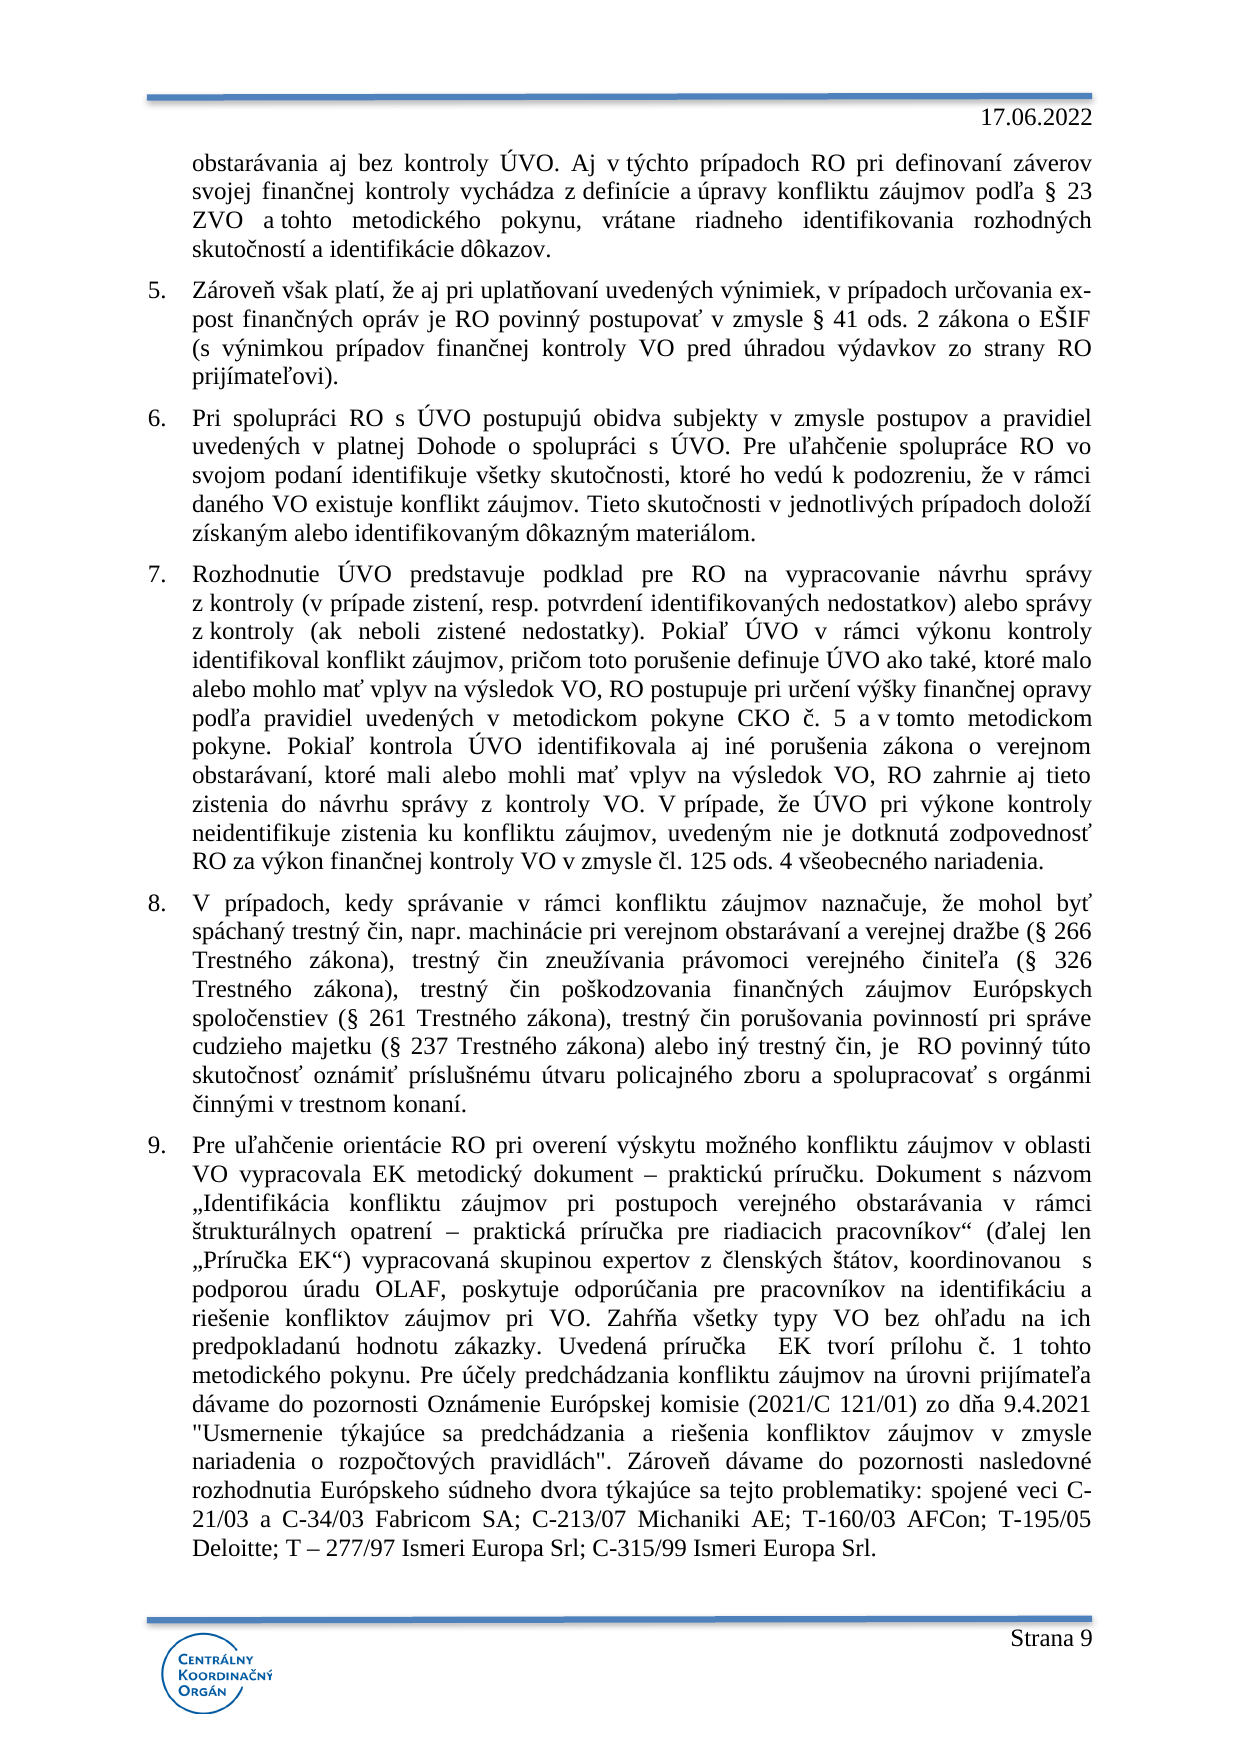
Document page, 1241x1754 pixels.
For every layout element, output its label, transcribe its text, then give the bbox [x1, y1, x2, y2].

list Pre uľahčenie orientácie RO pri overení výskytu možného konfliktu záujmov v oblasti VO vypracovala EK metodický dokument – praktickú príručku. Dokument s názvom „Identifikácia konfliktu záujmov pri postupoch verejného obstarávania v rámci štrukturálnych opatrení – praktická príručka pre riadiacich pracovníkov“ (ďalej len „Príručka EK“) vypracovaná skupinou expertov z členských štátov, koordinovanou s podporou úradu OLAF, poskytuje odporúčania pre pracovníkov na identifikáciu a riešenie konfliktov záujmov pri VO. Zahŕňa všetky typy VO bez ohľadu na ich predpokladanú hodnotu zákazky. Uvedená príručka EK tvorí prílohu č. 1 tohto metodického pokynu. Pre účely predchádzania konfliktu záujmov na úrovni prijímateľa dávame do pozornosti Oznámenie Európskej komisie (2021/C 121/01) zo dňa 9.4.2021 "Usmernenie týkajúce sa predchádzania a riešenia konfliktov záujmov v zmysle nariadenia o rozpočtových pravidlách". Zároveň dávame do pozornosti nasledovné rozhodnutia Európskeho súdneho dvora týkajúce sa tejto problematiky: spojené veci C-21/03 a C-34/03 Fabricom SA; C-213/07 Michaniki AE; T-160/03 AFCon; T-195/05 Deloitte; T – 277/97 Ismeri Europa Srl; C-315/99 Ismeri Europa Srl. [148, 1130, 1093, 1561]
list Rozhodnutie ÚVO predstavuje podklad pre RO na vypracovanie návrhu správy z kontroly (v prípade zistení, resp. potvrdení identifikovaných nedostatkov) alebo správy z kontroly (ak neboli zistené nedostatky). Pokiaľ ÚVO v rámci výkonu kontroly identifikoval konflikt záujmov, pričom toto porušenie definuje ÚVO ako také, ktoré malo alebo mohlo mať vplyv na výsledok VO, RO postupuje pri určení výšky finančnej opravy podľa pravidiel uvedených v metodickom pokyne CKO č. 5 a v tomto metodickom pokyne. Pokiaľ kontrola ÚVO identifikovala aj iné porušenia zákona o verejnom obstarávaní, ktoré mali alebo mohli mať vplyv na výsledok VO, RO zahrnie aj tieto zistenia do návrhu správy z kontroly VO. V prípade, že ÚVO pri výkone kontroly neidentifikuje zistenia ku konfliktu záujmov, uvedeným nie je dotknutá zodpovednosť RO za výkon finančnej kontroly VO v zmysle čl. 125 ods. 4 všeobecného nariadenia. [148, 559, 1093, 875]
picture [159, 1631, 272, 1713]
list Pri spolupráci RO s ÚVO postupujú obidva subjekty v zmysle postupov a pravidiel uvedených v platnej Dohode o spolupráci s ÚVO. Pre uľahčenie spolupráce RO vo svojom podaní identifikuje všetky skutočnosti, ktoré ho vedú k podozreniu, že v rámci daného VO existuje konflikt záujmov. Tieto skutočnosti v jednotlivých prípadoch doloží získaným alebo identifikovaným dôkazným materiálom. [148, 403, 1093, 546]
list Zároveň však platí, že aj pri uplatňovaní uvedených výnimiek, v prípadoch určovania ex-post finančných opráv je RO povinný postupovať v zmysle § 41 ods. 2 zákona o EŠIF (s výnimkou prípadov finančnej kontroly VO pred úhradou výdavkov zo strany RO prijímateľovi). [148, 275, 1093, 390]
list V prípadoch, kedy správanie v rámci konfliktu záujmov naznačuje, že mohol byť spáchaný trestný čin, napr. machinácie pri verejnom obstarávaní a verejnej dražbe (§ 266 Trestného zákona), trestný čin zneužívania právomoci verejného činiteľa (§ 326 Trestného zákona), trestný čin poškodzovania finančných záujmov Európskych spoločenstiev (§ 261 Trestného zákona), trestný čin porušovania povinností pri správe cudzieho majetku (§ 237 Trestného zákona) alebo iný trestný čin, je RO povinný túto skutočnosť oznámiť príslušnému útvaru policajného zboru a spolupracovať s orgánmi činnými v trestnom konaní. [148, 888, 1093, 1118]
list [148, 148, 1093, 263]
